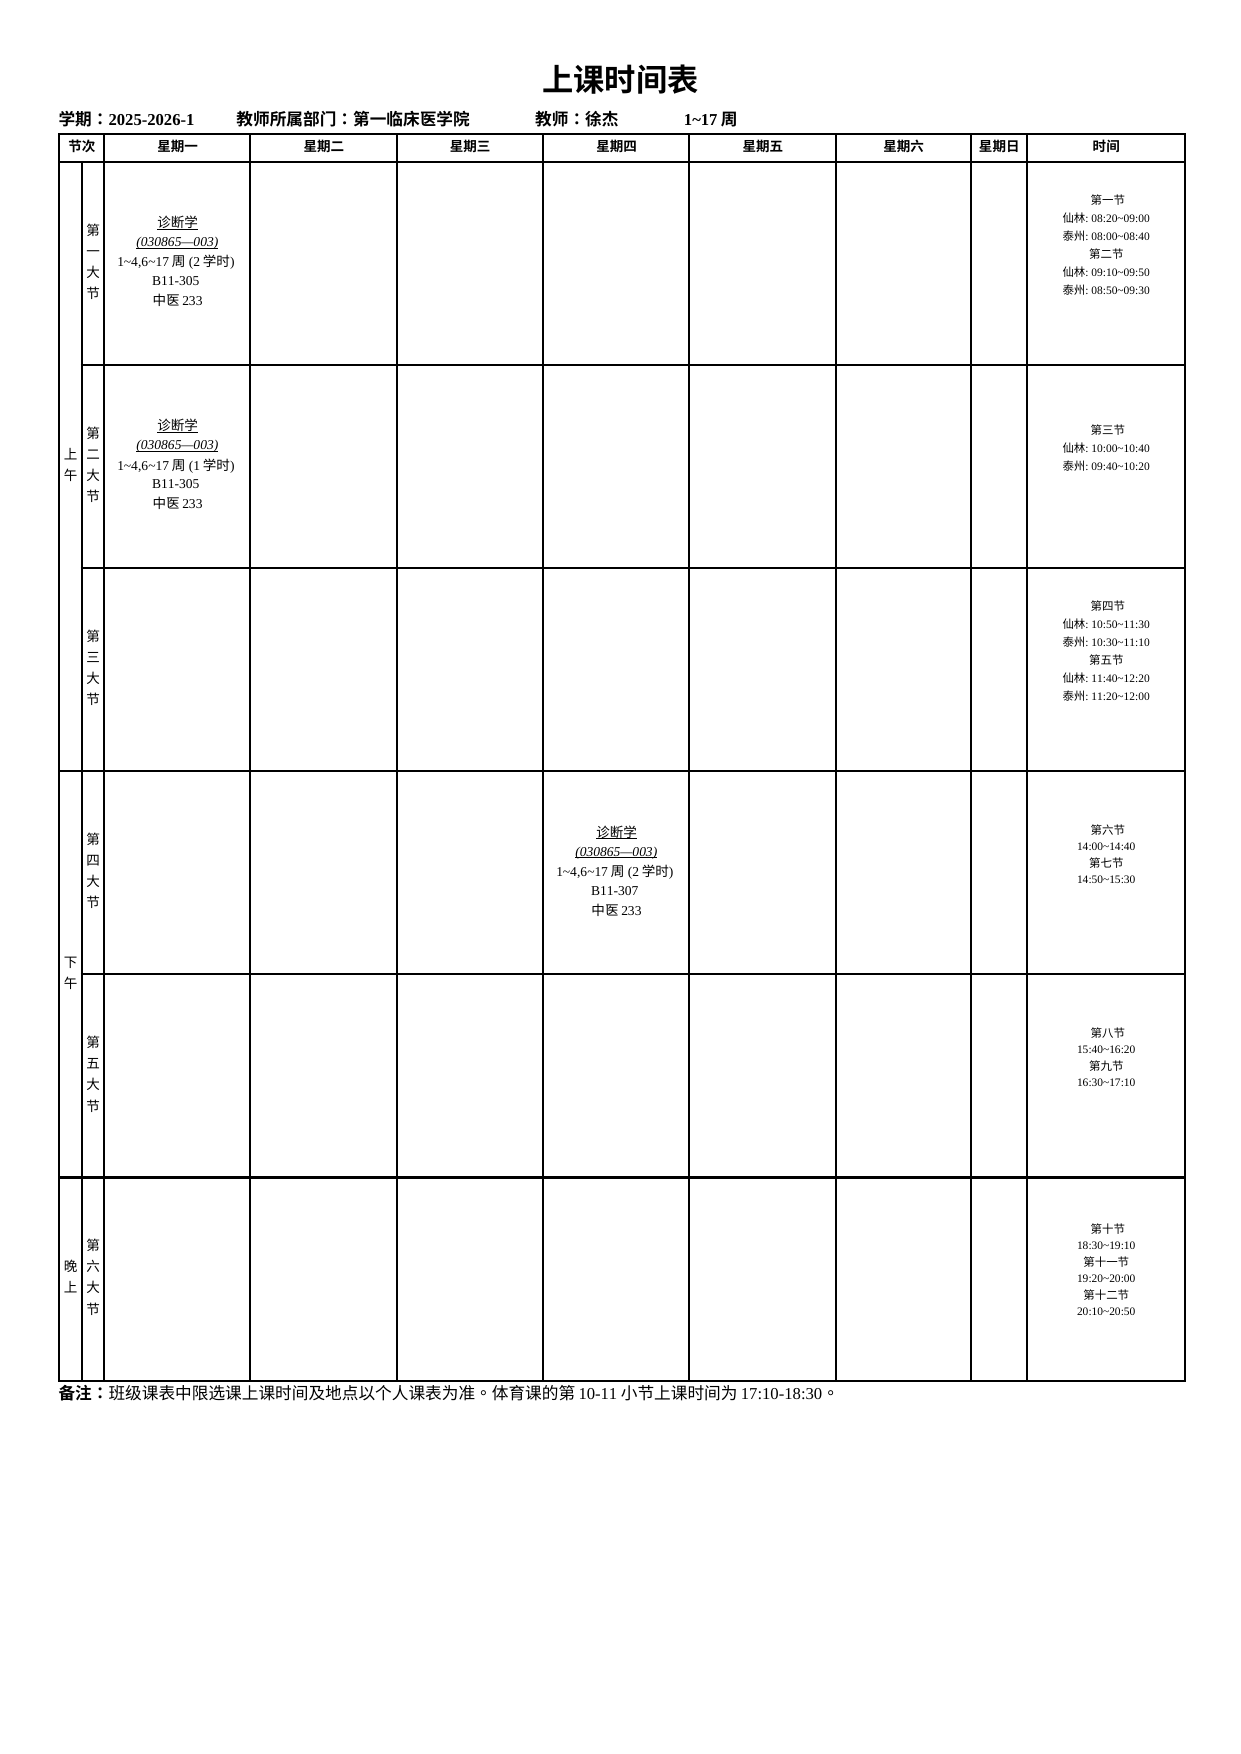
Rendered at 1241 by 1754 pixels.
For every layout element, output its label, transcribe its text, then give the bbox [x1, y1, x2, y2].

table_cell [690, 163, 835, 364]
table_cell [105, 772, 249, 973]
table_cell 晚上 [60, 1179, 81, 1379]
table_cell 诊断学 (030865—003) 1~4,6~17周 (1学时) B11-305 中医233 [105, 366, 249, 567]
table_cell [398, 366, 542, 567]
table_cell [251, 1179, 396, 1379]
table_cell [837, 569, 970, 770]
table_cell 第六大节 [83, 1179, 103, 1379]
table_cell 诊断学 (030865—003) 1~4,6~17周 (2学时) B11-307 中医233 [544, 772, 688, 973]
table_cell [544, 569, 688, 770]
table_header 星期三 [398, 135, 542, 161]
table_cell 第四大节 [83, 772, 103, 973]
text 学期：2025-2026-1 教师所属部门：第一临床医学院 教师：徐杰 1~17周 [58, 107, 1182, 130]
table_cell 下午 [60, 772, 81, 1176]
table_cell [690, 366, 835, 567]
table_cell [105, 975, 249, 1176]
table_cell [972, 163, 1026, 364]
table_cell [544, 163, 688, 364]
table_cell [105, 569, 249, 770]
table_cell [398, 772, 542, 973]
table_cell [251, 163, 396, 364]
table_cell [251, 772, 396, 973]
text 上课时间表 [58, 58, 1182, 101]
table_cell [251, 366, 396, 567]
table_cell [251, 975, 396, 1176]
table_cell [690, 772, 835, 973]
table_header 星期一 [105, 135, 249, 161]
table_cell 第三节 仙林: 10:00~10:40 泰州: 09:40~10:20 [1028, 366, 1184, 567]
table_header 星期四 [544, 135, 688, 161]
table_header 星期六 [837, 135, 970, 161]
table_cell [544, 366, 688, 567]
table_cell [972, 1179, 1026, 1379]
table_cell [544, 975, 688, 1176]
table_cell [837, 1179, 970, 1379]
table_cell 第一大节 [83, 163, 103, 364]
table_cell [398, 975, 542, 1176]
table_cell [837, 163, 970, 364]
table_cell [398, 1179, 542, 1379]
table_cell [544, 1179, 688, 1379]
table_cell [972, 975, 1026, 1176]
table_cell 第四节 仙林: 10:50~11:30 泰州: 10:30~11:10 第五节 仙林: 11:40~12:20 泰州: 11:20~12:00 [1028, 569, 1184, 770]
table_cell [690, 569, 835, 770]
table_cell [398, 569, 542, 770]
table_header 星期五 [690, 135, 835, 161]
table_cell 第三大节 [83, 569, 103, 770]
text 备注：班级课表中限选课上课时间及地点以个人课表为准。体育课的第10-11小节上课时间为17:10-18:30。 [58, 1382, 1182, 1404]
table_cell 第十节 18:30~19:10 第十一节 19:20~20:00 第十二节 20:10~20:50 [1028, 1179, 1184, 1379]
table_header 时间 [1028, 135, 1184, 161]
table_header 节次 [60, 135, 103, 161]
table_cell [837, 975, 970, 1176]
table_cell [105, 1179, 249, 1379]
table_cell [972, 772, 1026, 973]
table_cell 第六节 14:00~14:40 第七节 14:50~15:30 [1028, 772, 1184, 973]
table_cell [972, 569, 1026, 770]
table_cell 诊断学 (030865—003) 1~4,6~17周 (2学时) B11-305 中医233 [105, 163, 249, 364]
table_cell 第五大节 [83, 975, 103, 1176]
table_header 星期二 [251, 135, 396, 161]
table_cell [837, 366, 970, 567]
table_cell 第二大节 [83, 366, 103, 567]
table_cell [837, 772, 970, 973]
table_cell 第八节 15:40~16:20 第九节 16:30~17:10 [1028, 975, 1184, 1176]
table_cell [398, 163, 542, 364]
table_cell [251, 569, 396, 770]
table_header 星期日 [972, 135, 1026, 161]
table_cell 上午 [60, 163, 81, 770]
table_cell [972, 366, 1026, 567]
table_cell 第一节 仙林: 08:20~09:00 泰州: 08:00~08:40 第二节 仙林: 09:10~09:50 泰州: 08:50~09:30 [1028, 163, 1184, 364]
table_cell [690, 975, 835, 1176]
table_cell [690, 1179, 835, 1379]
